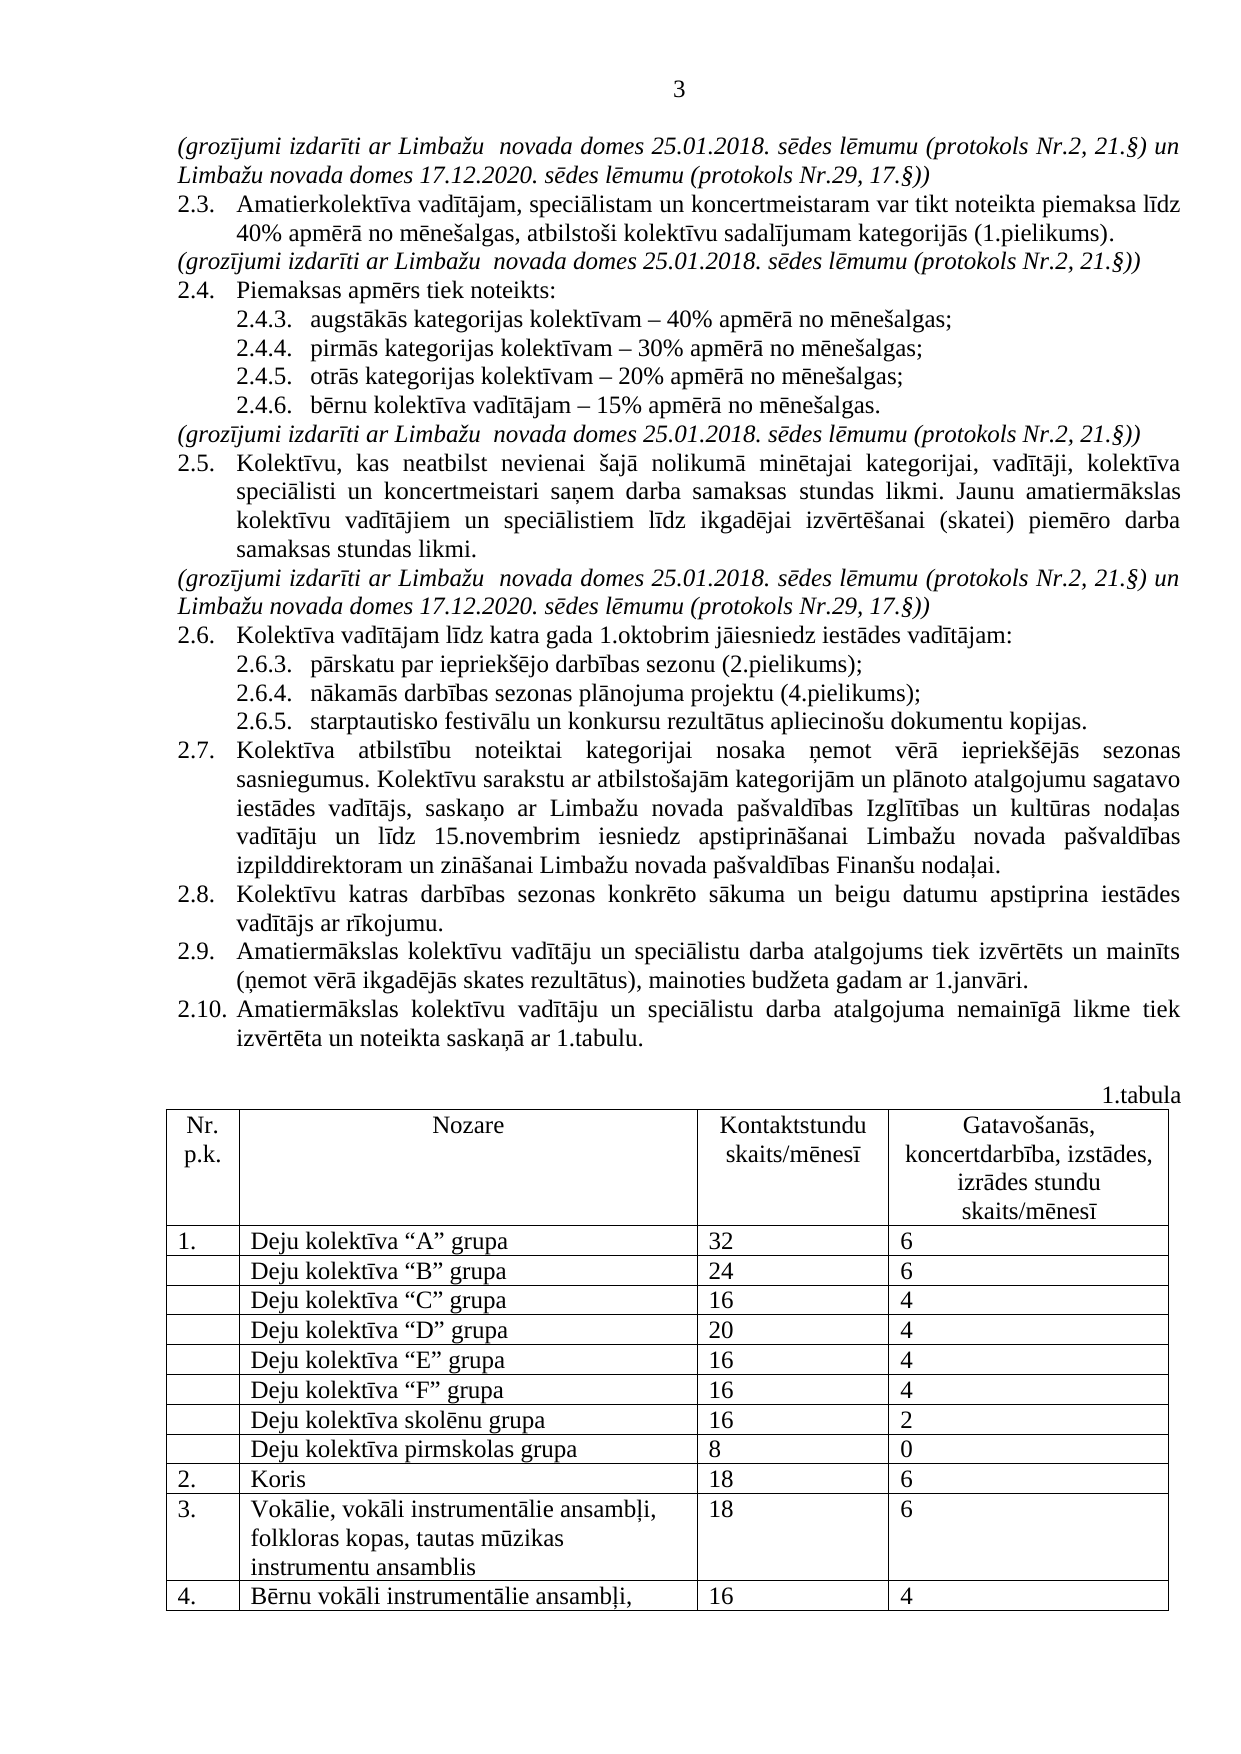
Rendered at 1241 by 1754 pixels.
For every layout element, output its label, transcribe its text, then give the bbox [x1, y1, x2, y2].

list starptautisko festivālu un konkursu rezultātus apliecinošu dokumentu kopijas. [236, 706, 1181, 735]
text 1.tabula [177, 1080, 1181, 1109]
table_cell 6 [889, 1256, 1168, 1284]
table_cell 24 [698, 1256, 888, 1284]
table_cell Deju kolektīva “C” grupa [240, 1286, 697, 1314]
list Kolektīvu katras darbības sezonas konkrēto sākuma un beigu datumu apstiprina iestādes vadītājs ar rīkojumu. [177, 879, 1181, 936]
table_cell [167, 1435, 239, 1463]
table_header Gatavošanās, koncertdarbība, izstādes, izrādes stundu skaits/mēnesī [889, 1110, 1168, 1225]
table_cell [167, 1256, 239, 1284]
table_cell 3. [167, 1494, 239, 1580]
text (grozījumi izdarīti ar Limbažu novada domes 25.01.2018. sēdes lēmumu (protokols Nr.2, 21.§)) [177, 246, 1181, 275]
table_cell 16 [698, 1405, 888, 1433]
list Kolektīvu, kas neatbilst nevienai šajā nolikumā minētajai kategorijai, vadītāji, kolektīva speciālisti un koncertmeistari saņem darba samaksas stundas likmi. Jaunu amatiermākslas kolektīvu vadītājiem un speciālistiem līdz ikgadējai izvērtēšanai (skatei) piemēro darba samaksas stundas likmi. [177, 448, 1181, 563]
list augstākās kategorijas kolektīvam – 40% apmērā no mēnešalgas; [236, 304, 1181, 333]
list otrās kategorijas kolektīvam – 20% apmērā no mēnešalgas; [236, 361, 1181, 390]
list nākamās darbības sezonas plānojuma projektu (4.pielikums); [236, 678, 1181, 706]
table_cell 6 [889, 1226, 1168, 1255]
table_cell 4. [167, 1581, 239, 1610]
list Kolektīva vadītājam līdz katra gada 1.oktobrim jāiesniedz iestādes vadītājam: [177, 620, 1181, 649]
list Kolektīva atbilstību noteiktai kategorijai nosaka ņemot vērā iepriekšējās sezonas sasniegumus. Kolektīvu sarakstu ar atbilstošajām kategorijām un plānoto atalgojumu sagatavo iestādes vadītājs, saskaņo ar Limbažu novada pašvaldības Izglītības un kultūras nodaļas vadītāju un līdz 15.novembrim iesniedz apstiprināšanai Limbažu novada pašvaldības izpilddirektoram un zināšanai Limbažu novada pašvaldības Finanšu nodaļai. [177, 735, 1181, 879]
table_cell 18 [698, 1464, 888, 1493]
table_cell 20 [698, 1315, 888, 1344]
table_cell 4 [889, 1286, 1168, 1314]
table_cell 4 [889, 1315, 1168, 1344]
table_cell 2. [167, 1464, 239, 1493]
table_cell Deju kolektīva skolēnu grupa [240, 1405, 697, 1433]
table_cell Koris [240, 1464, 697, 1493]
table_cell 18 [698, 1494, 888, 1580]
table_cell [167, 1345, 239, 1374]
table_cell Deju kolektīva pirmskolas grupa [240, 1435, 697, 1463]
table_cell [167, 1405, 239, 1433]
table_cell Deju kolektīva “B” grupa [240, 1256, 697, 1284]
table_header Nr. p.k. [167, 1110, 239, 1225]
table_cell 6 [889, 1494, 1168, 1580]
table_cell 0 [889, 1435, 1168, 1463]
table_cell 6 [889, 1464, 1168, 1493]
list pirmās kategorijas kolektīvam – 30% apmērā no mēnešalgas; [236, 333, 1181, 361]
table_cell 16 [698, 1581, 888, 1610]
table_cell 4 [889, 1345, 1168, 1374]
table_cell 4 [889, 1375, 1168, 1404]
table_cell 4 [889, 1581, 1168, 1610]
table_cell 1. [167, 1226, 239, 1255]
list bērnu kolektīva vadītājam – 15% apmērā no mēnešalgas. [236, 390, 1181, 419]
table_cell Deju kolektīva “E” grupa [240, 1345, 697, 1374]
table_cell 16 [698, 1345, 888, 1374]
table_cell Deju kolektīva “D” grupa [240, 1315, 697, 1344]
table_cell 2 [889, 1405, 1168, 1433]
table_cell 32 [698, 1226, 888, 1255]
table_cell Vokālie, vokāli instrumentālie ansambļi, folkloras kopas, tautas mūzikas instrumentu ansamblis [240, 1494, 697, 1580]
list Amatierkolektīva vadītājam, speciālistam un koncertmeistaram var tikt noteikta piemaksa līdz 40% apmērā no mēnešalgas, atbilstoši kolektīvu sadalījumam kategorijās (1.pielikums). [177, 189, 1181, 246]
table_cell [167, 1286, 239, 1314]
table_cell Deju kolektīva “A” grupa [240, 1226, 697, 1255]
table_cell Bērnu vokāli instrumentālie ansambļi, koklētāju ansamblis [240, 1581, 697, 1610]
text (grozījumi izdarīti ar Limbažu novada domes 25.01.2018. sēdes lēmumu (protokols Nr.2, 21.§)) [177, 419, 1181, 448]
table_cell 16 [698, 1375, 888, 1404]
table_cell [167, 1315, 239, 1344]
table_header Kontaktstundu skaits/mēnesī [698, 1110, 888, 1225]
list Piemaksas apmērs tiek noteikts: [177, 275, 1181, 304]
table_header Nozare [240, 1110, 697, 1225]
table_cell 16 [698, 1286, 888, 1314]
list Amatiermākslas kolektīvu vadītāju un speciālistu darba atalgojums tiek izvērtēts un mainīts (ņemot vērā ikgadējās skates rezultātus), mainoties budžeta gadam ar 1.janvāri. [177, 936, 1181, 994]
table_cell [167, 1375, 239, 1404]
list Amatiermākslas kolektīvu vadītāju un speciālistu darba atalgojuma nemainīgā likme tiek izvērtēta un noteikta saskaņā ar 1.tabulu. [177, 994, 1181, 1051]
table_cell Deju kolektīva “F” grupa [240, 1375, 697, 1404]
list pārskatu par iepriekšējo darbības sezonu (2.pielikums); [236, 649, 1181, 678]
table_cell 8 [698, 1435, 888, 1463]
